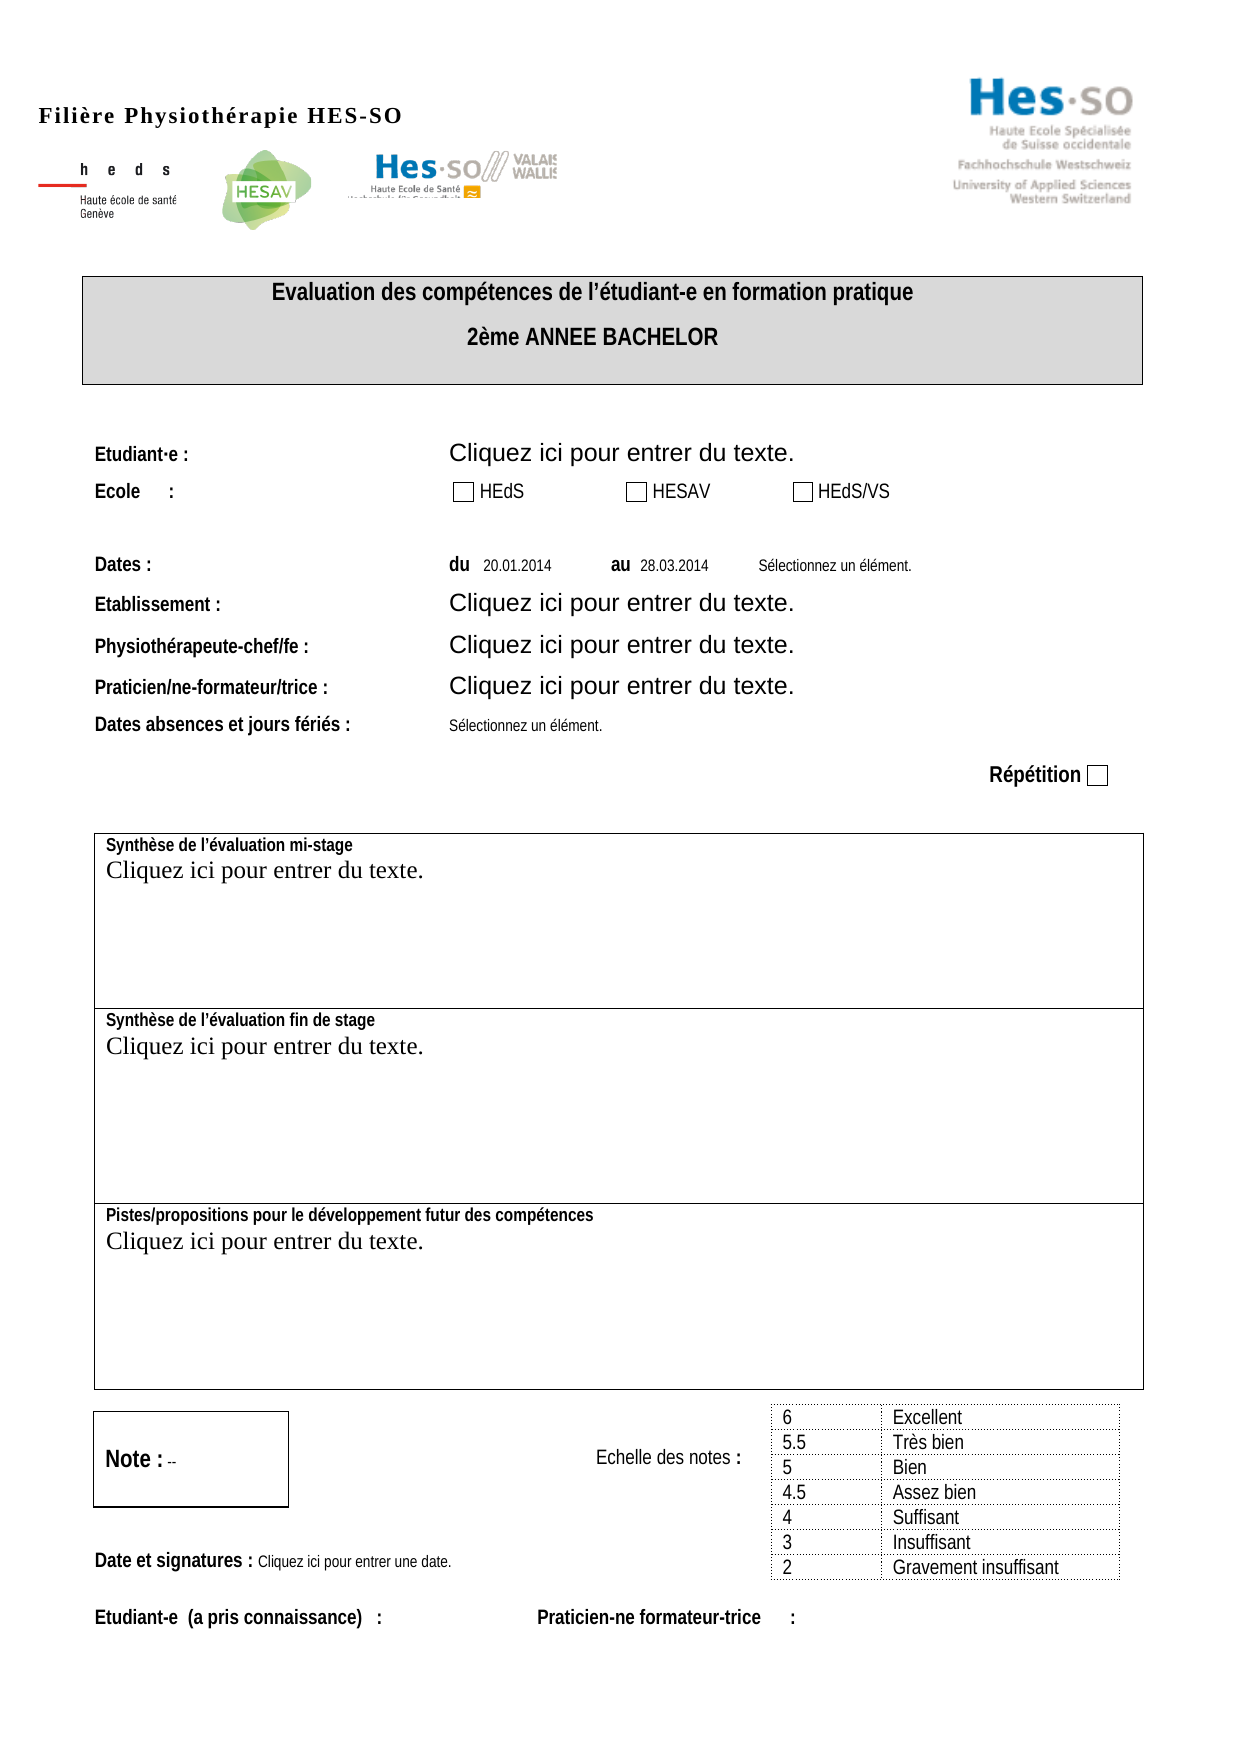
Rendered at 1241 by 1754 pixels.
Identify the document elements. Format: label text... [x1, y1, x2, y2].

table_header 6 [771, 1404, 881, 1429]
table_cell Très bien [881, 1429, 1119, 1454]
subtitle Echelle des notes : [289, 1445, 771, 1469]
table_cell Insuffisant [881, 1529, 1119, 1554]
text Répétition [906, 761, 1134, 787]
table_cell 5 [771, 1454, 881, 1479]
picture [929, 68, 1139, 213]
text Etudiant-e (a pris connaissance) : Praticien-ne formateur-trice : [94, 1605, 1094, 1629]
subtitle Etablissement : [94, 588, 1094, 617]
picture [38, 163, 177, 218]
table_header Evaluation des compétences de l’étudiant-e en formation pratique 2ème ANNEE BACHELOR [83, 277, 1142, 384]
table_cell Gravement insuffisant [881, 1554, 1119, 1579]
table_header Excellent [881, 1404, 1119, 1429]
table_cell 5.5 [771, 1429, 881, 1454]
subtitle Praticien/ne-formateur/trice : [94, 671, 1094, 699]
picture [347, 150, 557, 198]
table_cell Assez bien [881, 1479, 1119, 1504]
table_cell 4 [771, 1504, 881, 1529]
table_cell 2 [771, 1554, 881, 1579]
text Date et signatures : [94, 1548, 771, 1572]
table_cell Pistes/propositions pour le développement futur des compétences [95, 1204, 1143, 1389]
subtitle Dates absences et jours fériés : [94, 712, 1094, 736]
table_cell Suffisant [881, 1504, 1119, 1529]
table_header Note : [94, 1412, 288, 1506]
table_cell 3 [771, 1529, 881, 1554]
subtitle Physiothérapeute-chef/fe : [94, 629, 1094, 658]
table_cell 4.5 [771, 1479, 881, 1504]
subtitle Etudiant∙e : [94, 438, 1094, 466]
picture [222, 150, 312, 230]
text Ecole : HEdS HESAV HEdS/VS [94, 479, 1094, 503]
text Dates : du au [94, 552, 1094, 576]
table_cell Synthèse de l’évaluation fin de stage [95, 1009, 1143, 1203]
table_cell Bien [881, 1454, 1119, 1479]
table_header Synthèse de l’évaluation mi-stage [95, 834, 1143, 1008]
